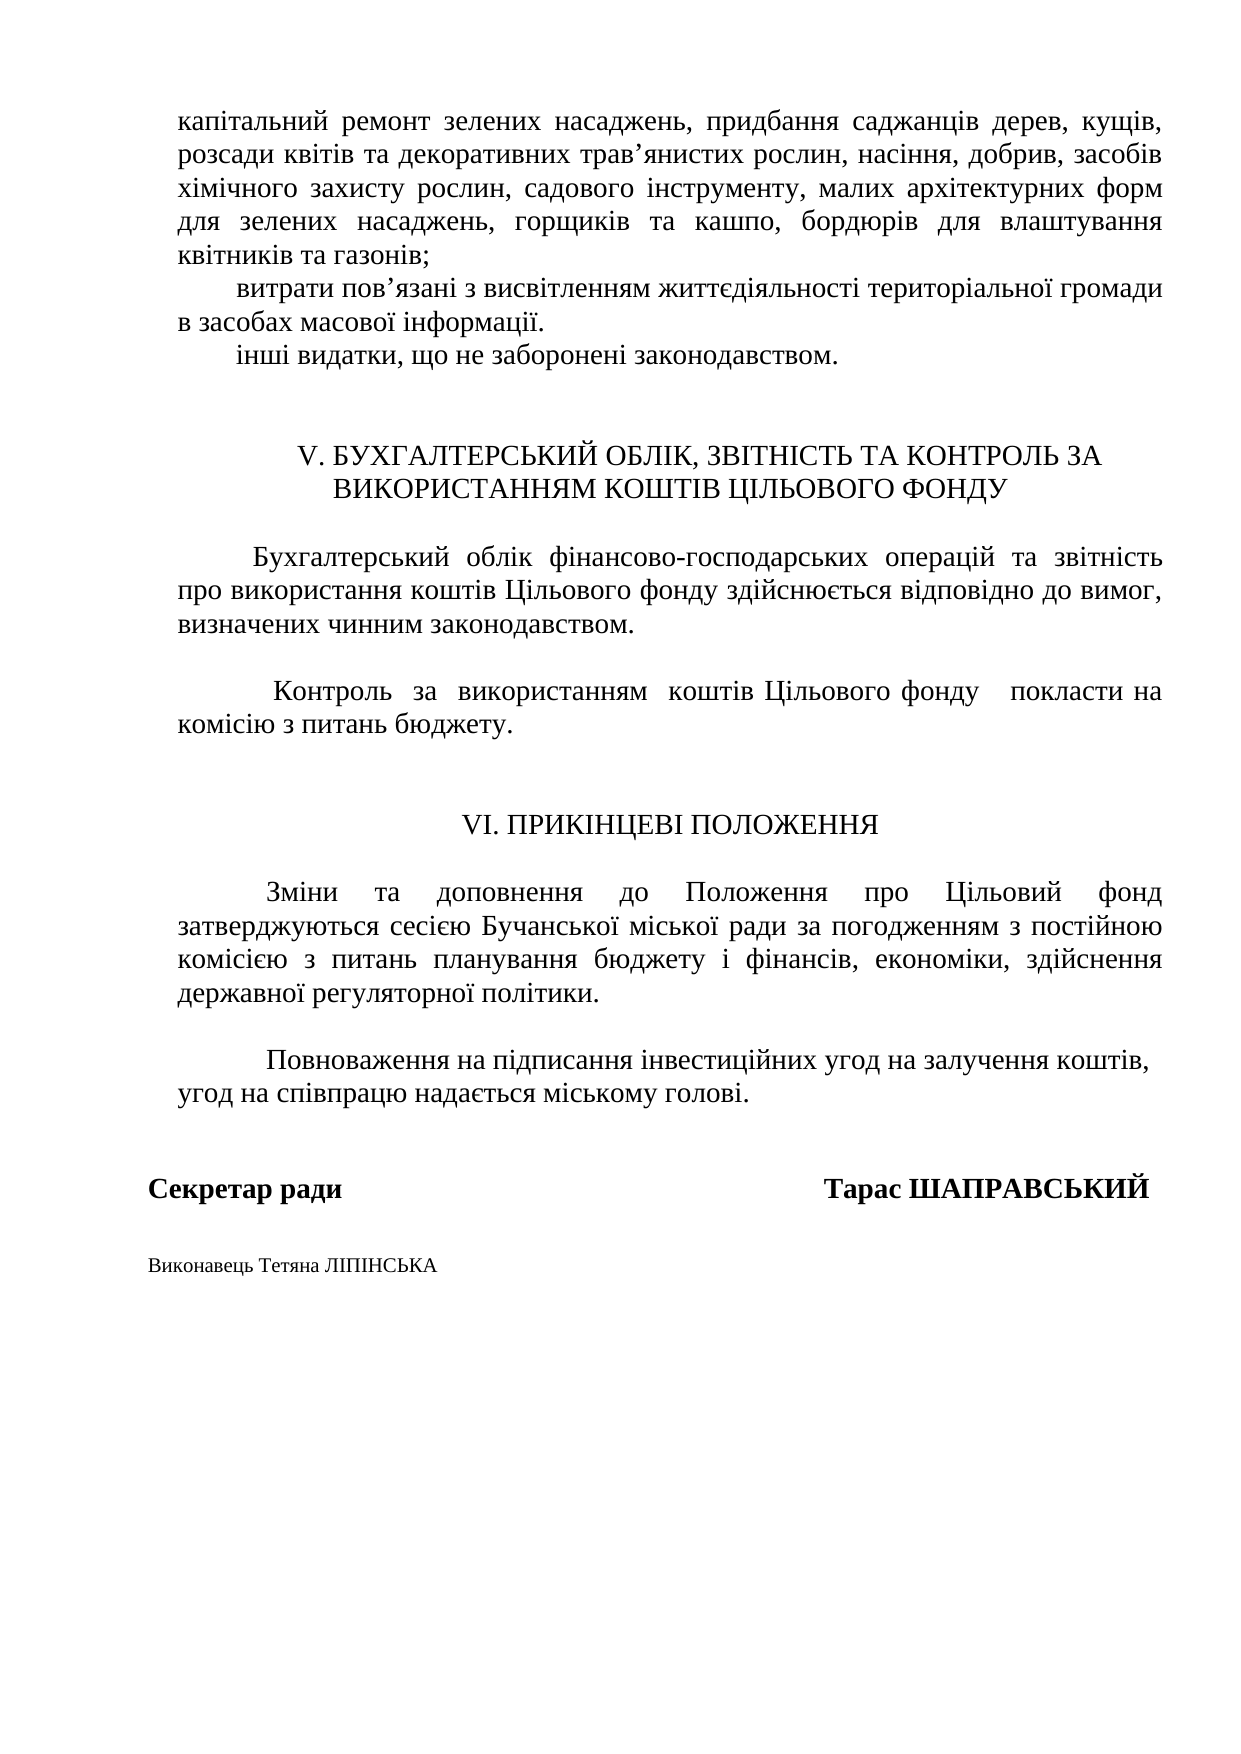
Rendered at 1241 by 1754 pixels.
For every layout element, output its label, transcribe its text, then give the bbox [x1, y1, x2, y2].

text Виконавець Тетяна ЛІПІНСЬКА [148, 1253, 1155, 1277]
text V. БУХГАЛТЕРСЬКИЙ ОБЛІК, ЗВІТНІСТЬ ТА КОНТРОЛЬ ЗА ВИКОРИСТАННЯМ КОШТІВ ЦІЛЬОВОГО ФОНДУ [177, 438, 1163, 505]
text Зміни та доповнення до Положення про Цільовий фонд затверджуються сесією Бучанської міської ради за погодженням з постійною комісією з питань планування бюджету і фінансів, економіки, здійснення державної регуляторної політики. [177, 874, 1163, 1008]
text Контроль за використанням коштів Цільового фонду покласти на комісію з питань бюджету. [177, 673, 1163, 740]
text Бухгалтерський облік фінансово-господарських операцій та звітність про використання коштів Цільового фонду здійснюється відповідно до вимог, визначених чинним законодавством. [177, 539, 1163, 639]
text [177, 103, 1163, 270]
text інші видатки, що не заборонені законодавством. [177, 337, 1163, 371]
text Секретар ради Тарас ШАПРАВСЬКИЙ [148, 1171, 1155, 1205]
text VІ. ПРИКІНЦЕВІ ПОЛОЖЕННЯ [177, 807, 1163, 841]
text Повноваження на підписання інвестиційних угод на залучення коштів, угод на співпрацю надається міському голові. [177, 1042, 1163, 1109]
text витрати пов’язані з висвітленням життєдіяльності територіальної громади в засобах масової інформації. [177, 270, 1163, 337]
